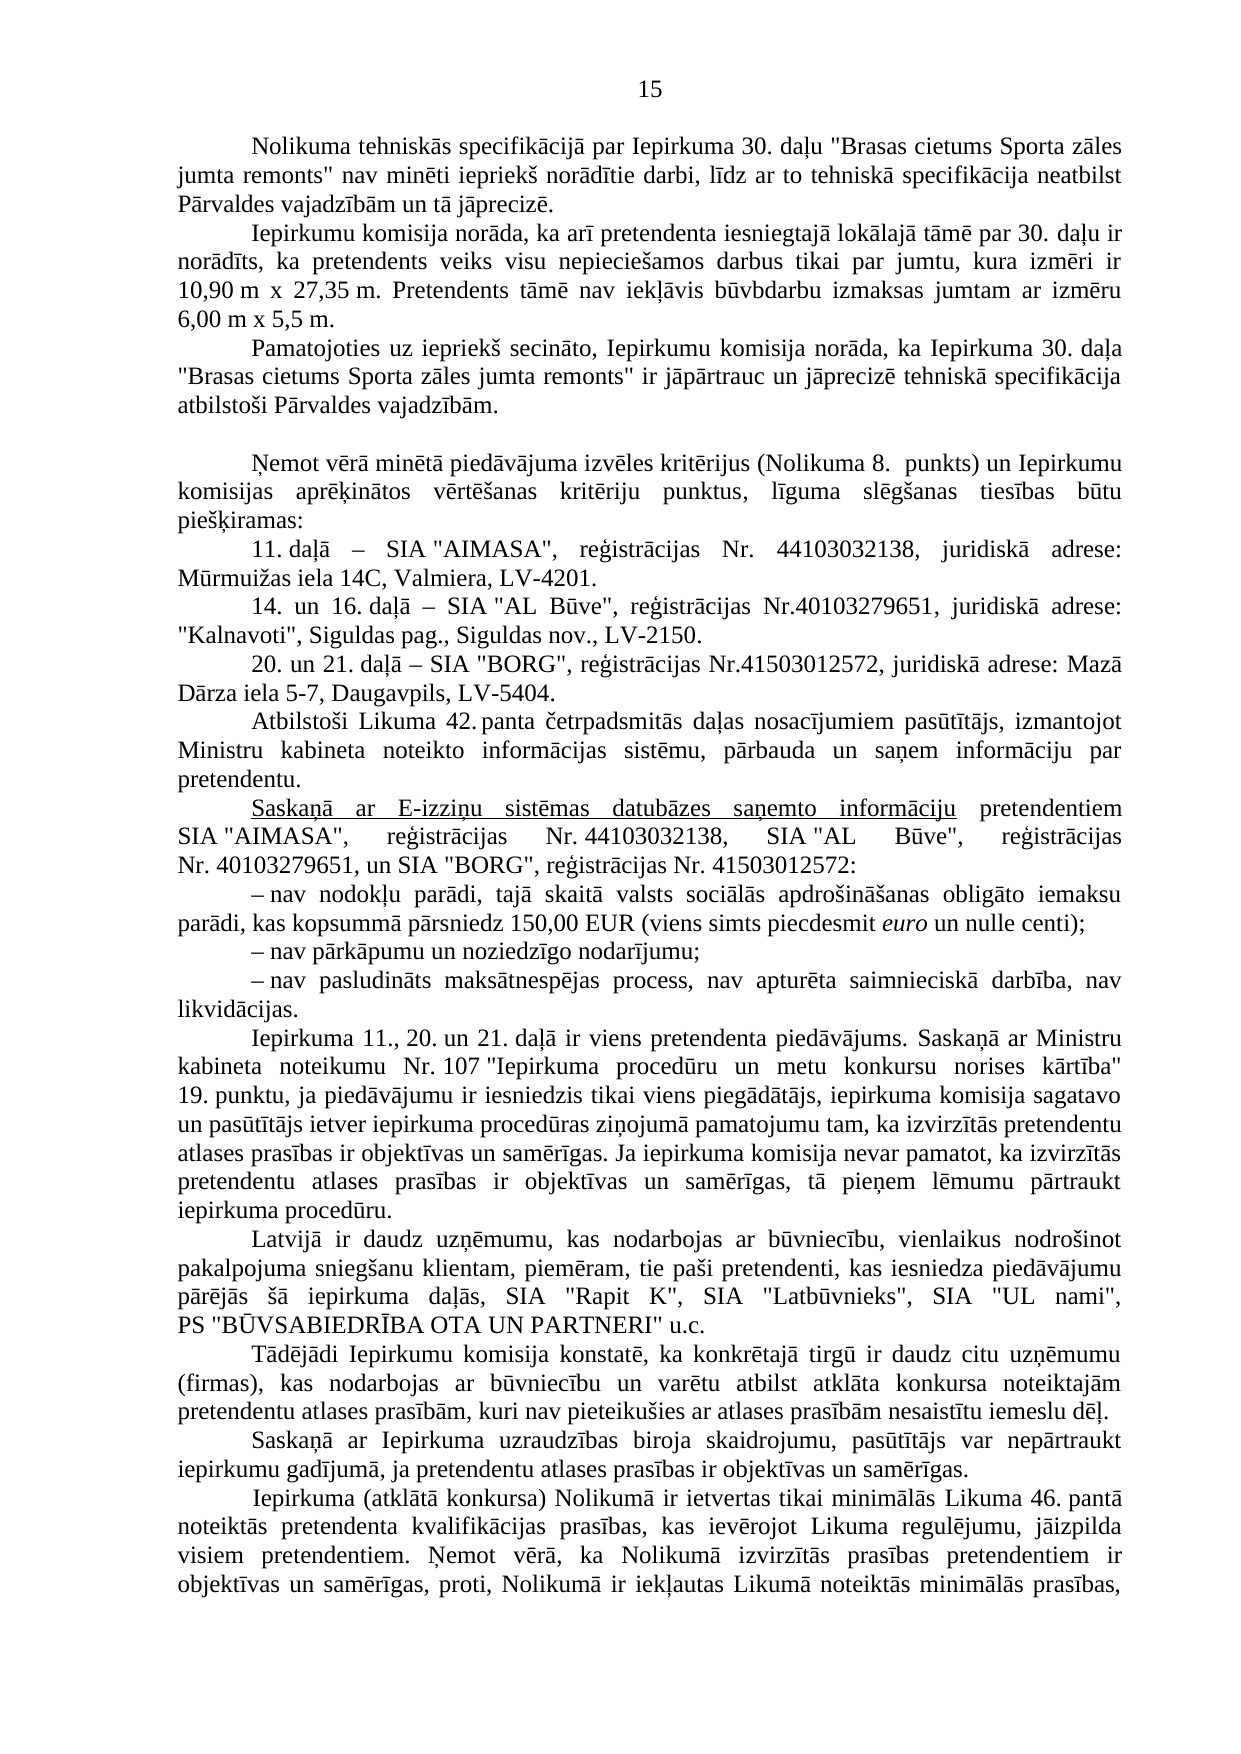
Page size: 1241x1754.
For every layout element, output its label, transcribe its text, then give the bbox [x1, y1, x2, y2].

text Nolikuma tehniskās specifikācijā par Iepirkuma 30. daļu "Brasas cietums Sporta zāles jumta remonts" nav minēti iepriekš norādītie darbi, līdz ar to tehniskā specifikācija neatbilst Pārvaldes vajadzībām un tā jāprecizē. [177, 131, 1122, 218]
text – nav nodokļu parādi, tajā skaitā valsts sociālās apdrošināšanas obligāto iemaksu parādi, kas kopsummā pārsniedz 150,00 EUR (viens simts piecdesmit euro un nulle centi); [177, 879, 1122, 936]
text 14. un 16. daļā – SIA "AL Būve", reģistrācijas Nr.40103279651, juridiskā adrese: "Kalnavoti", Siguldas pag., Siguldas nov., LV-2150. [177, 591, 1122, 649]
text 11. daļā – SIA "AIMASA", reģistrācijas Nr. 44103032138, juridiskā adrese: Mūrmuižas iela 14C, Valmiera, LV-4201. [177, 534, 1122, 591]
text Saskaņā ar E-izziņu sistēmas datubāzes saņemto informāciju pretendentiem SIA "AIMASA", reģistrācijas Nr. 44103032138, SIA "AL Būve", reģistrācijas Nr. 40103279651, un SIA "BORG", reģistrācijas Nr. 41503012572: [177, 793, 1122, 879]
text Iepirkuma 11., 20. un 21. daļā ir viens pretendenta piedāvājums. Saskaņā ar Ministru kabineta noteikumu Nr. 107 "Iepirkuma procedūru un metu konkursu norises kārtība" 19. punktu, ja piedāvājumu ir iesniedzis tikai viens piegādātājs, iepirkuma komisija sagatavo un pasūtītājs ietver iepirkuma procedūras ziņojumā pamatojumu tam, ka izvirzītās pretendentu atlases prasības ir objektīvas un samērīgas. Ja iepirkuma komisija nevar pamatot, ka izvirzītās pretendentu atlases prasības ir objektīvas un samērīgas, tā pieņem lēmumu pārtraukt iepirkuma procedūru. [177, 1023, 1122, 1224]
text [177, 1483, 1122, 1598]
text Saskaņā ar Iepirkuma uzraudzības biroja skaidrojumu, pasūtītājs var nepārtraukt iepirkumu gadījumā, ja pretendentu atlases prasības ir objektīvas un samērīgas. [177, 1425, 1122, 1483]
text 20. un 21. daļā – SIA "BORG", reģistrācijas Nr.41503012572, juridiskā adrese: Mazā Dārza iela 5-7, Daugavpils, LV-5404. [177, 649, 1122, 706]
text – nav pārkāpumu un noziedzīgo nodarījumu; [177, 936, 1122, 965]
text Ņemot vērā minētā piedāvājuma izvēles kritērijus (Nolikuma 8. punkts) un Iepirkumu komisijas aprēķinātos vērtēšanas kritēriju punktus, līguma slēgšanas tiesības būtu piešķiramas: [177, 448, 1122, 534]
text Tādējādi Iepirkumu komisija konstatē, ka konkrētajā tirgū ir daudz citu uzņēmumu (firmas), kas nodarbojas ar būvniecību un varētu atbilst atklāta konkursa noteiktajām pretendentu atlases prasībām, kuri nav pieteikušies ar atlases prasībām nesaistītu iemeslu dēļ. [177, 1339, 1122, 1425]
text Iepirkumu komisija norāda, ka arī pretendenta iesniegtajā lokālajā tāmē par 30. daļu ir norādīts, ka pretendents veiks visu nepieciešamos darbus tikai par jumtu, kura izmēri ir 10,90 m x 27,35 m. Pretendents tāmē nav iekļāvis būvbdarbu izmaksas jumtam ar izmēru 6,00 m x 5,5 m. [177, 218, 1122, 333]
text – nav pasludināts maksātnespējas process, nav apturēta saimnieciskā darbība, nav likvidācijas. [177, 965, 1122, 1023]
text Pamatojoties uz iepriekš secināto, Iepirkumu komisija norāda, ka Iepirkuma 30. daļa "Brasas cietums Sporta zāles jumta remonts" ir jāpārtrauc un jāprecizē tehniskā specifikācija atbilstoši Pārvaldes vajadzībām. [177, 333, 1122, 419]
text Atbilstoši Likuma 42. panta četrpadsmitās daļas nosacījumiem pasūtītājs, izmantojot Ministru kabineta noteikto informācijas sistēmu, pārbauda un saņem informāciju par pretendentu. [177, 706, 1122, 793]
text Latvijā ir daudz uzņēmumu, kas nodarbojas ar būvniecību, vienlaikus nodrošinot pakalpojuma sniegšanu klientam, piemēram, tie paši pretendenti, kas iesniedza piedāvājumu pārējās šā iepirkuma daļās, SIA "Rapit K", SIA "Latbūvnieks", SIA "UL nami", PS "BŪVSABIEDRĪBA OTA UN PARTNERI" u.c. [177, 1224, 1122, 1339]
